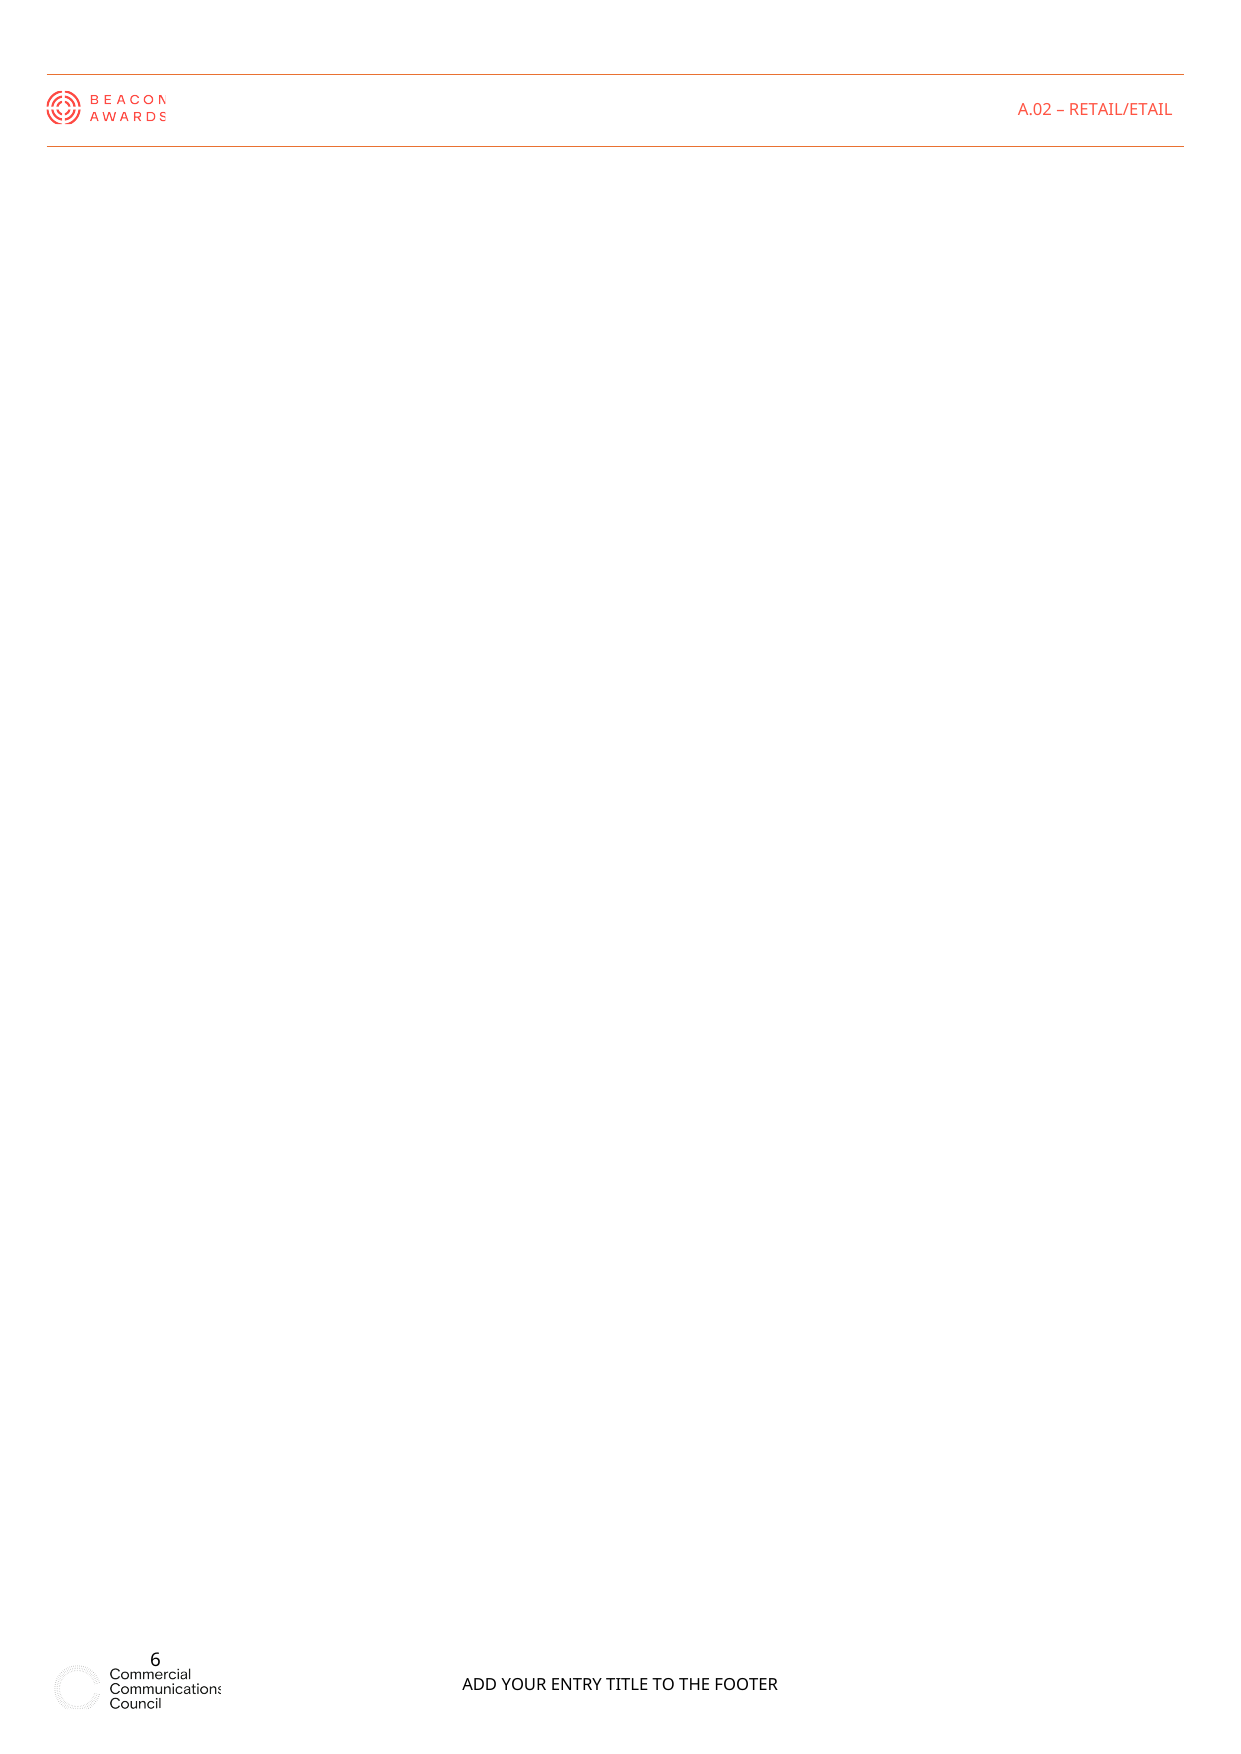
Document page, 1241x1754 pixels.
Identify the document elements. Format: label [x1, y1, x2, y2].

picture [46, 90, 166, 124]
picture [54, 1665, 221, 1710]
